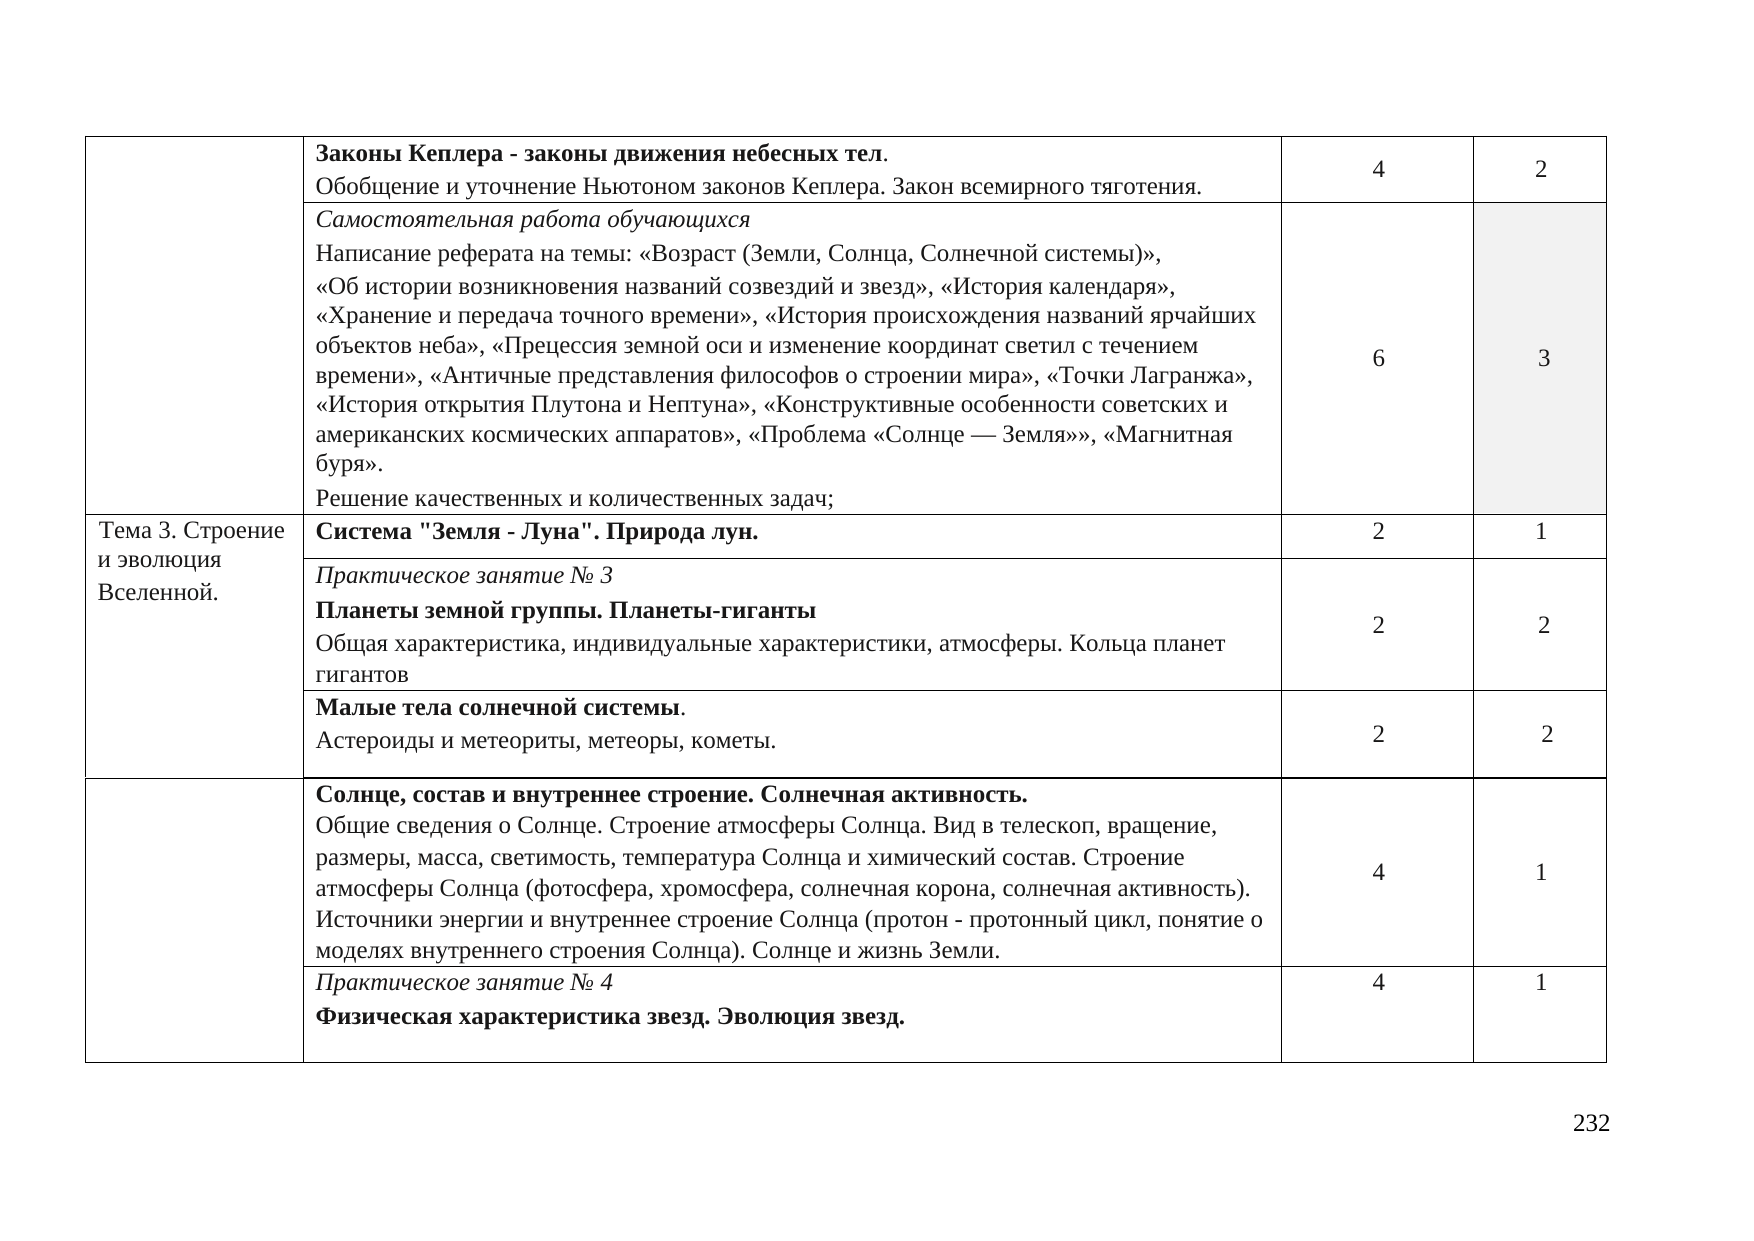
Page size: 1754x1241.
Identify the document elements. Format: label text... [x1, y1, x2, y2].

table_header Законы Кеплера - законы движения небесных тел. Обобщение и уточнение Ньютоном законов Кеплера. Закон всемирного тяготения. [304, 137, 1281, 202]
table_header 4 [1282, 779, 1473, 966]
table_header 4 [1282, 137, 1473, 202]
table_cell Самостоятельная работа обучающихся Написание реферата на темы: «Возраст (Земли, Солнца, Солнечной системы)», «Об истории возникновения названий созвездий и звезд», «История календаря», «Хранение и передача точного времени», «История происхождения названий ярчайших объектов неба», «Прецессия земной оси и изменение координат светил с течением времени», «Античные представления философов о строении мира», «Точки Лагранжа», «История открытия Плутона и Нептуна», «Конструктивные особенности советских и американских космических аппаратов», «Проблема «Солнце — Земля»», «Магнитная буря». Решение качественных и количественных задач; [304, 203, 1281, 513]
table_header 1 [1474, 779, 1606, 966]
table_header [86, 137, 303, 513]
table_header [86, 779, 303, 1062]
table_cell Практическое занятие № 3 Планеты земной группы. Планеты-гиганты Общая характеристика, индивидуальные характеристики, атмосферы. Кольца планет гигантов [304, 559, 1281, 689]
table_cell Система "Земля - Луна". Природа лун. [304, 515, 1281, 558]
table_cell 2 [1474, 559, 1606, 689]
table_cell 2 [1282, 691, 1473, 777]
table_cell 2 [1474, 691, 1606, 777]
table_cell 6 [1282, 203, 1473, 513]
table_header 2 [1474, 137, 1606, 202]
table_cell 4 [1282, 967, 1473, 1062]
table_cell 2 [1282, 515, 1473, 558]
table_cell Тема 3. Строение и эволюция Вселенной. [86, 515, 303, 777]
table_cell 2 [1282, 559, 1473, 689]
table_cell 3 [1474, 203, 1606, 513]
table_header Солнце, состав и внутреннее строение. Солнечная активность. Общие сведения о Солнце. Строение атмосферы Солнца. Вид в телескоп, вращение, размеры, масса, светимость, температура Солнца и химический состав. Строение атмосферы Солнца (фотосфера, хромосфера, солнечная корона, солнечная активность). Источники энергии и внутреннее строение Солнца (протон - протонный цикл, понятие о моделях внутреннего строения Солнца). Солнце и жизнь Земли. [304, 779, 1281, 966]
table_cell Малые тела солнечной системы. Астероиды и метеориты, метеоры, кометы. [304, 691, 1281, 777]
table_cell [304, 967, 1281, 1062]
table_cell 1 [1474, 515, 1606, 558]
table_cell 1 [1474, 967, 1606, 1062]
